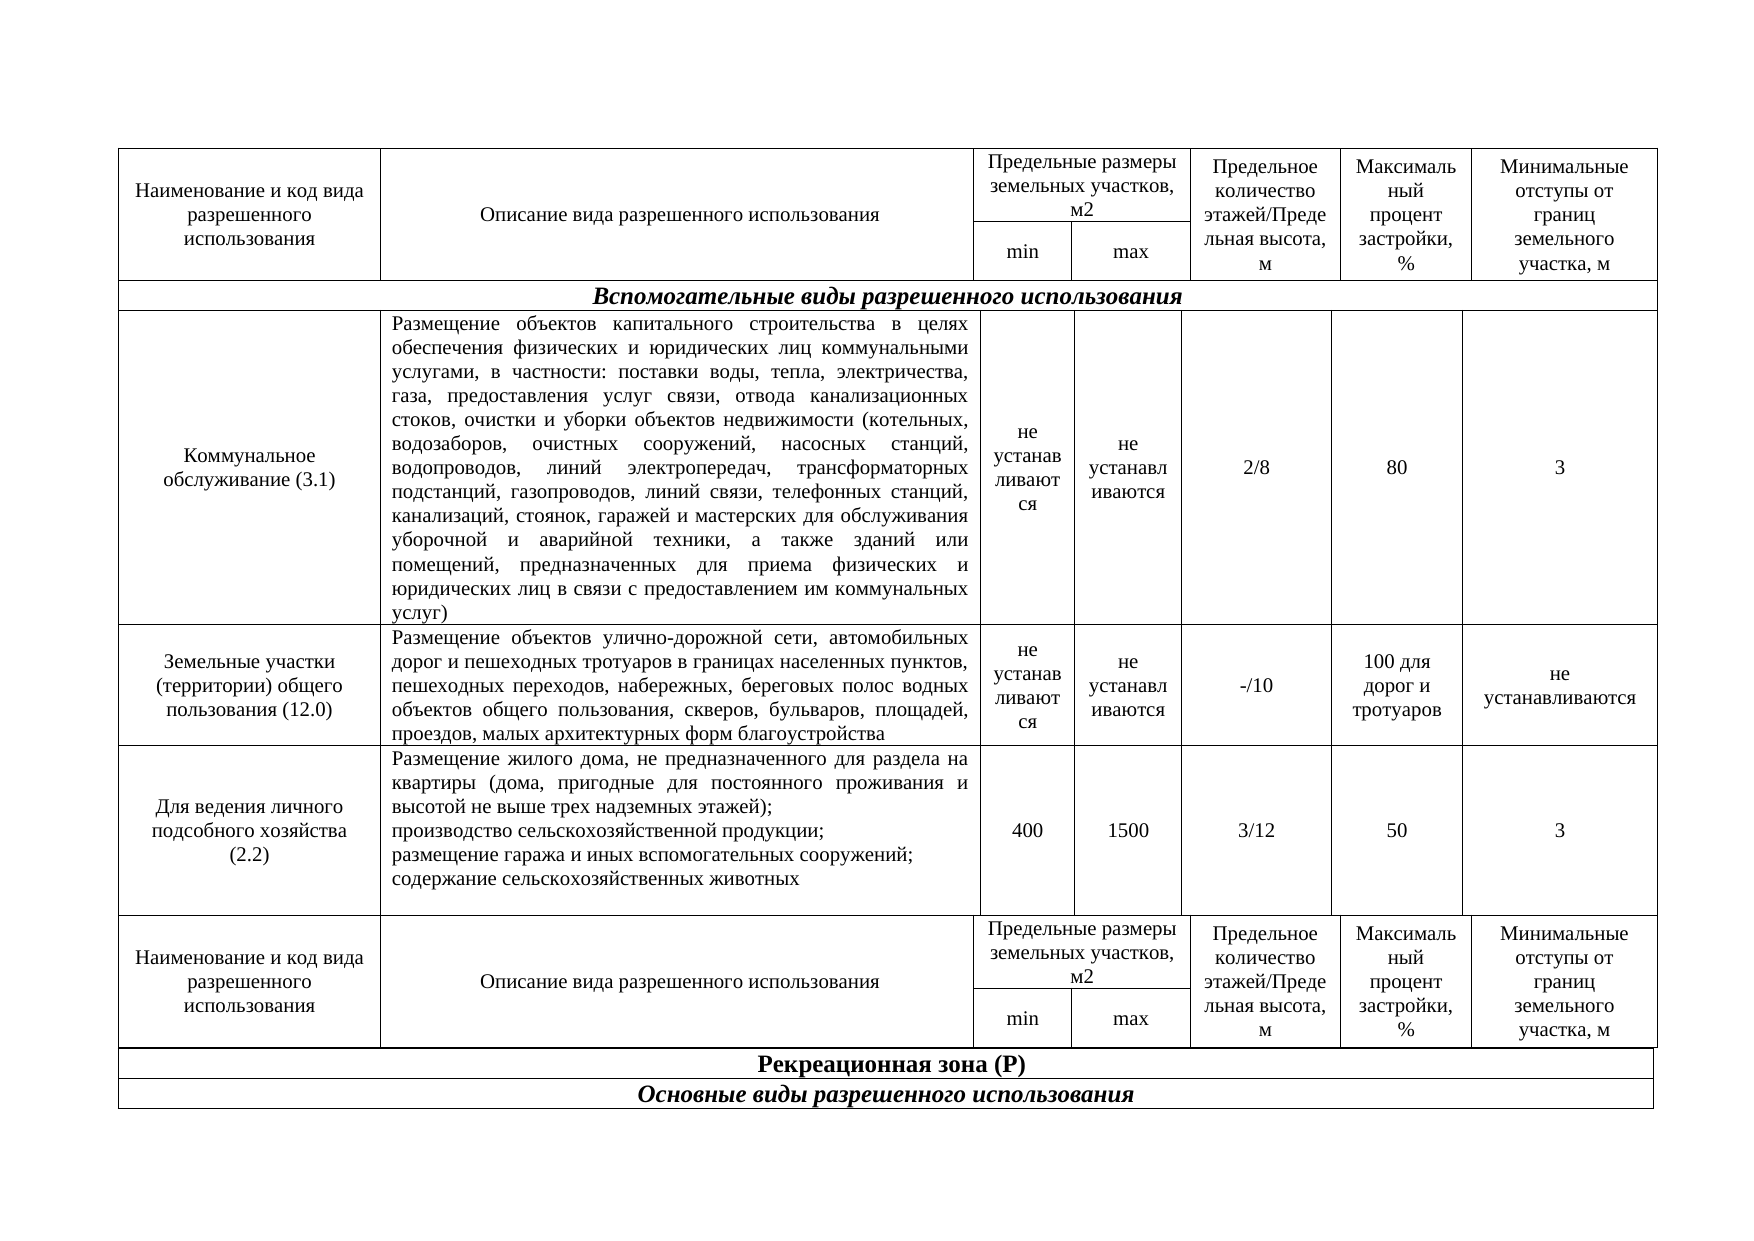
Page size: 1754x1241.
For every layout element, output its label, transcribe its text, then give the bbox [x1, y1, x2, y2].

table_cell Земельные участки (территории) общего пользования (12.0) [119, 625, 380, 745]
table_cell Предельное количество этажей/Предельная высота, м [1191, 916, 1340, 1047]
table_cell 3 [1463, 311, 1657, 624]
table_cell 100 для дорог и тротуаров [1332, 625, 1462, 745]
table_cell не устанавливаются [981, 625, 1074, 745]
table_header Минимальные отступы от границ земельного участка, м [1472, 149, 1657, 280]
table_cell Максимальный процент застройки, % [1341, 916, 1471, 1047]
table_cell Вспомогательные виды разрешенного использования [119, 281, 1657, 310]
table_header Наименование и код вида разрешенного использования [119, 149, 380, 280]
table_cell 3 [1463, 746, 1657, 914]
table_header Описание вида разрешенного использования [381, 149, 973, 280]
table_cell max [1072, 222, 1190, 280]
table_cell min [974, 989, 1071, 1047]
table_cell 2/8 [1182, 311, 1331, 624]
table_cell Основные виды разрешенного использования [119, 1079, 1653, 1107]
table_cell Для ведения личного подсобного хозяйства (2.2) [119, 746, 380, 914]
table_cell min [974, 222, 1071, 280]
table_cell 80 [1332, 311, 1462, 624]
table_cell Наименование и код вида разрешенного использования [119, 916, 380, 1047]
table_cell не устанавливаются [1463, 625, 1657, 745]
table_cell -/10 [1182, 625, 1331, 745]
table_cell Описание вида разрешенного использования [381, 916, 973, 1047]
table_cell 3/12 [1182, 746, 1331, 914]
table_cell не устанавливаются [1075, 625, 1181, 745]
table_cell 1500 [1075, 746, 1181, 914]
table_cell не устанавливаются [1075, 311, 1181, 624]
table_cell Минимальные отступы от границ земельного участка, м [1472, 916, 1657, 1047]
table_header Рекреационная зона (Р) [119, 1049, 1653, 1078]
table_header Максимальный процент застройки, % [1341, 149, 1471, 280]
table_header Предельные размеры земельных участков, м2 [974, 149, 1190, 221]
table_cell Размещение жилого дома, не предназначенного для раздела на квартиры (дома, пригодные для постоянного проживания и высотой не выше трех надземных этажей); производство сельскохозяйственной продукции; размещение гаража и иных вспомогательных сооружений; содержание сельскохозяйственных животных [381, 746, 980, 914]
table_cell Коммунальное обслуживание (3.1) [119, 311, 380, 624]
table_cell не устанавливаются [981, 311, 1074, 624]
table_cell Размещение объектов улично-дорожной сети, автомобильных дорог и пешеходных тротуаров в границах населенных пунктов, пешеходных переходов, набережных, береговых полос водных объектов общего пользования, скверов, бульваров, площадей, проездов, малых архитектурных форм благоустройства [381, 625, 980, 745]
table_cell Предельные размеры земельных участков, м2 [974, 916, 1190, 988]
table_cell max [1072, 989, 1190, 1047]
table_cell 50 [1332, 746, 1462, 914]
table_header Предельное количество этажей/Предельная высота, м [1191, 149, 1340, 280]
table_cell 400 [981, 746, 1074, 914]
